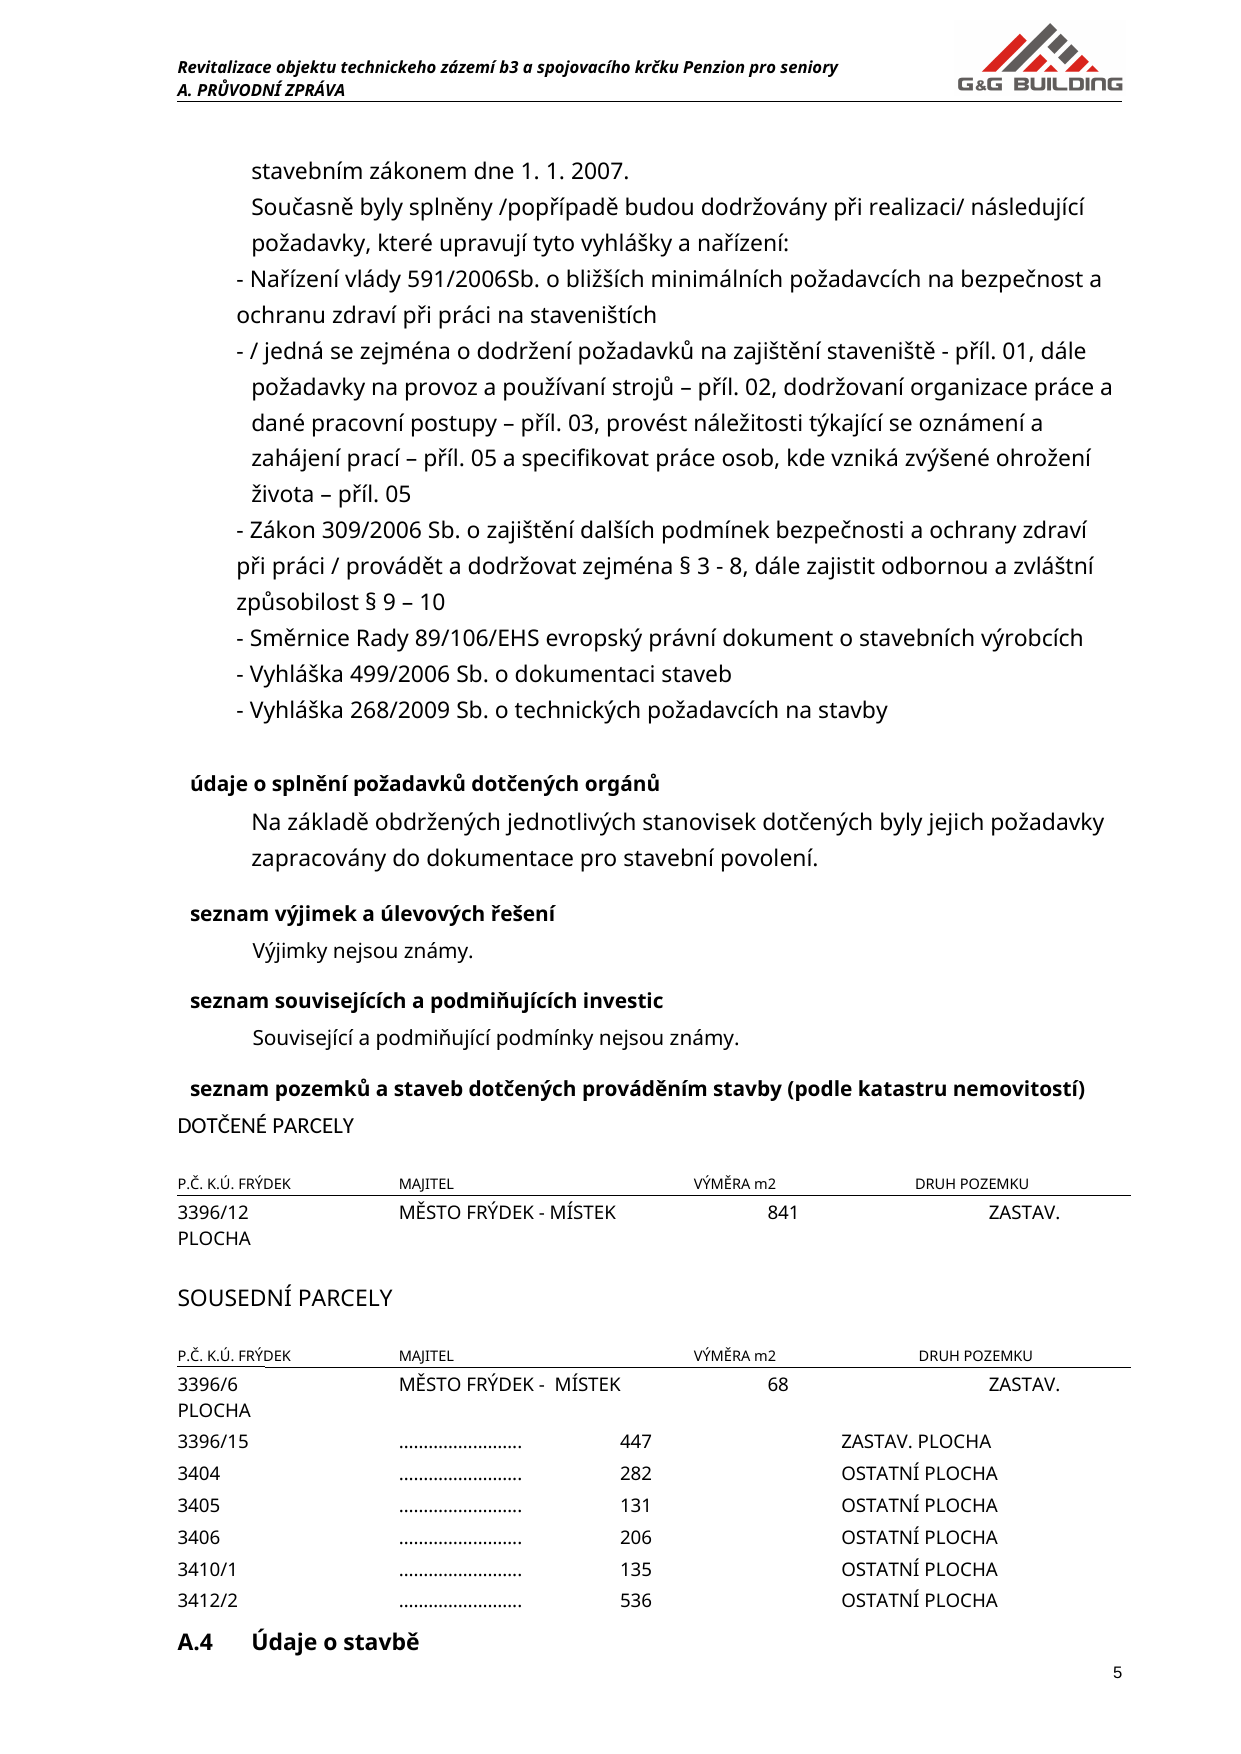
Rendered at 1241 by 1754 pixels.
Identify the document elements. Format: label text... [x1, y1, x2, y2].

text DOTČENÉ PARCELY [177, 1111, 1122, 1139]
text 3396/15 ……………………. 447 ZASTAV. PLOCHA [177, 1429, 1122, 1454]
text seznam souvisejících a podmiňujících investic [0, 987, 1122, 1015]
picture [954, 20, 1127, 96]
text A.4 Údaje o stavbě [177, 1626, 1122, 1657]
text Výjimky nejsou známy. [252, 936, 1122, 964]
text 3406 ……………………. 206 OSTATNÍ PLOCHA [177, 1524, 1122, 1550]
text 3410/1 ……………………. 135 OSTATNÍ PLOCHA [177, 1556, 1122, 1581]
text - / jedná se zejména o dodržení požadavků na zajištění staveniště - příl. 01, dále požadavky na provoz a používaní strojů – příl. 02, dodržovaní organizace práce a dané pracovní postupy – příl. 03, provést náležitosti týkající se oznámení a zahájení prací – příl. 05 a specifikovat práce osob, kde vzniká zvýšené ohrožení života – příl. 05 [236, 334, 1122, 509]
text požadavky, které upravují tyto vyhlášky a nařízení: [251, 227, 1122, 258]
text Současně byly splněny /popřípadě budou dodržovány při realizaci/ následující [177, 191, 1122, 222]
text - Vyhláška 268/2009 Sb. o technických požadavcích na stavby [177, 694, 1122, 725]
text 3396/6 MĚSTO FRÝDEK - MÍSTEK 68 ZASTAV. PLOCHA [177, 1372, 1122, 1423]
text Na základě obdržených jednotlivých stanovisek dotčených byly jejich požadavky zapracovány do dokumentace pro stavební povolení. [251, 806, 1122, 873]
text seznam výjimek a úlevových řešení [0, 899, 1122, 927]
text SOUSEDNÍ PARCELY [177, 1282, 1122, 1314]
text - Nařízení vlády 591/2006Sb. o bližších minimálních požadavcích na bezpečnost a ochranu zdraví při práci na staveništích [236, 263, 1122, 330]
text P.Č. K.Ú. FRÝDEK MAJITEL VÝMĚRA m2 DRUH POZEMKU [177, 1345, 1122, 1365]
text seznam pozemků a staveb dotčených prováděním stavby (podle katastru nemovitostí) [0, 1074, 1122, 1103]
text - Směrnice Rady 89/106/EHS evropský právní dokument o stavebních výrobcích [177, 622, 1122, 653]
text 3396/12 MĚSTO FRÝDEK - MÍSTEK 841 ZASTAV. PLOCHA [177, 1199, 1122, 1251]
text P.Č. K.Ú. FRÝDEK MAJITEL VÝMĚRA m2 DRUH POZEMKU [177, 1173, 1122, 1193]
text stavebním zákonem dne 1. 1. 2007. [177, 155, 1122, 186]
text - Zákon 309/2006 Sb. o zajištění dalších podmínek bezpečnosti a ochrany zdraví při práci / provádět a dodržovat zejména § 3 - 8, dále zajistit odbornou a zvláštní způsobilost § 9 – 10 [236, 514, 1122, 617]
text Související a podmiňující podmínky nejsou známy. [252, 1023, 1122, 1052]
text - Vyhláška 499/2006 Sb. o dokumentaci staveb [177, 658, 1122, 689]
text 3404 ……………………. 282 OSTATNÍ PLOCHA [177, 1461, 1122, 1486]
text údaje o splnění požadavků dotčených orgánů [0, 769, 1122, 798]
text 3412/2 ……………………. 536 OSTATNÍ PLOCHA [177, 1588, 1122, 1613]
text 3405 ……………………. 131 OSTATNÍ PLOCHA [177, 1492, 1122, 1518]
